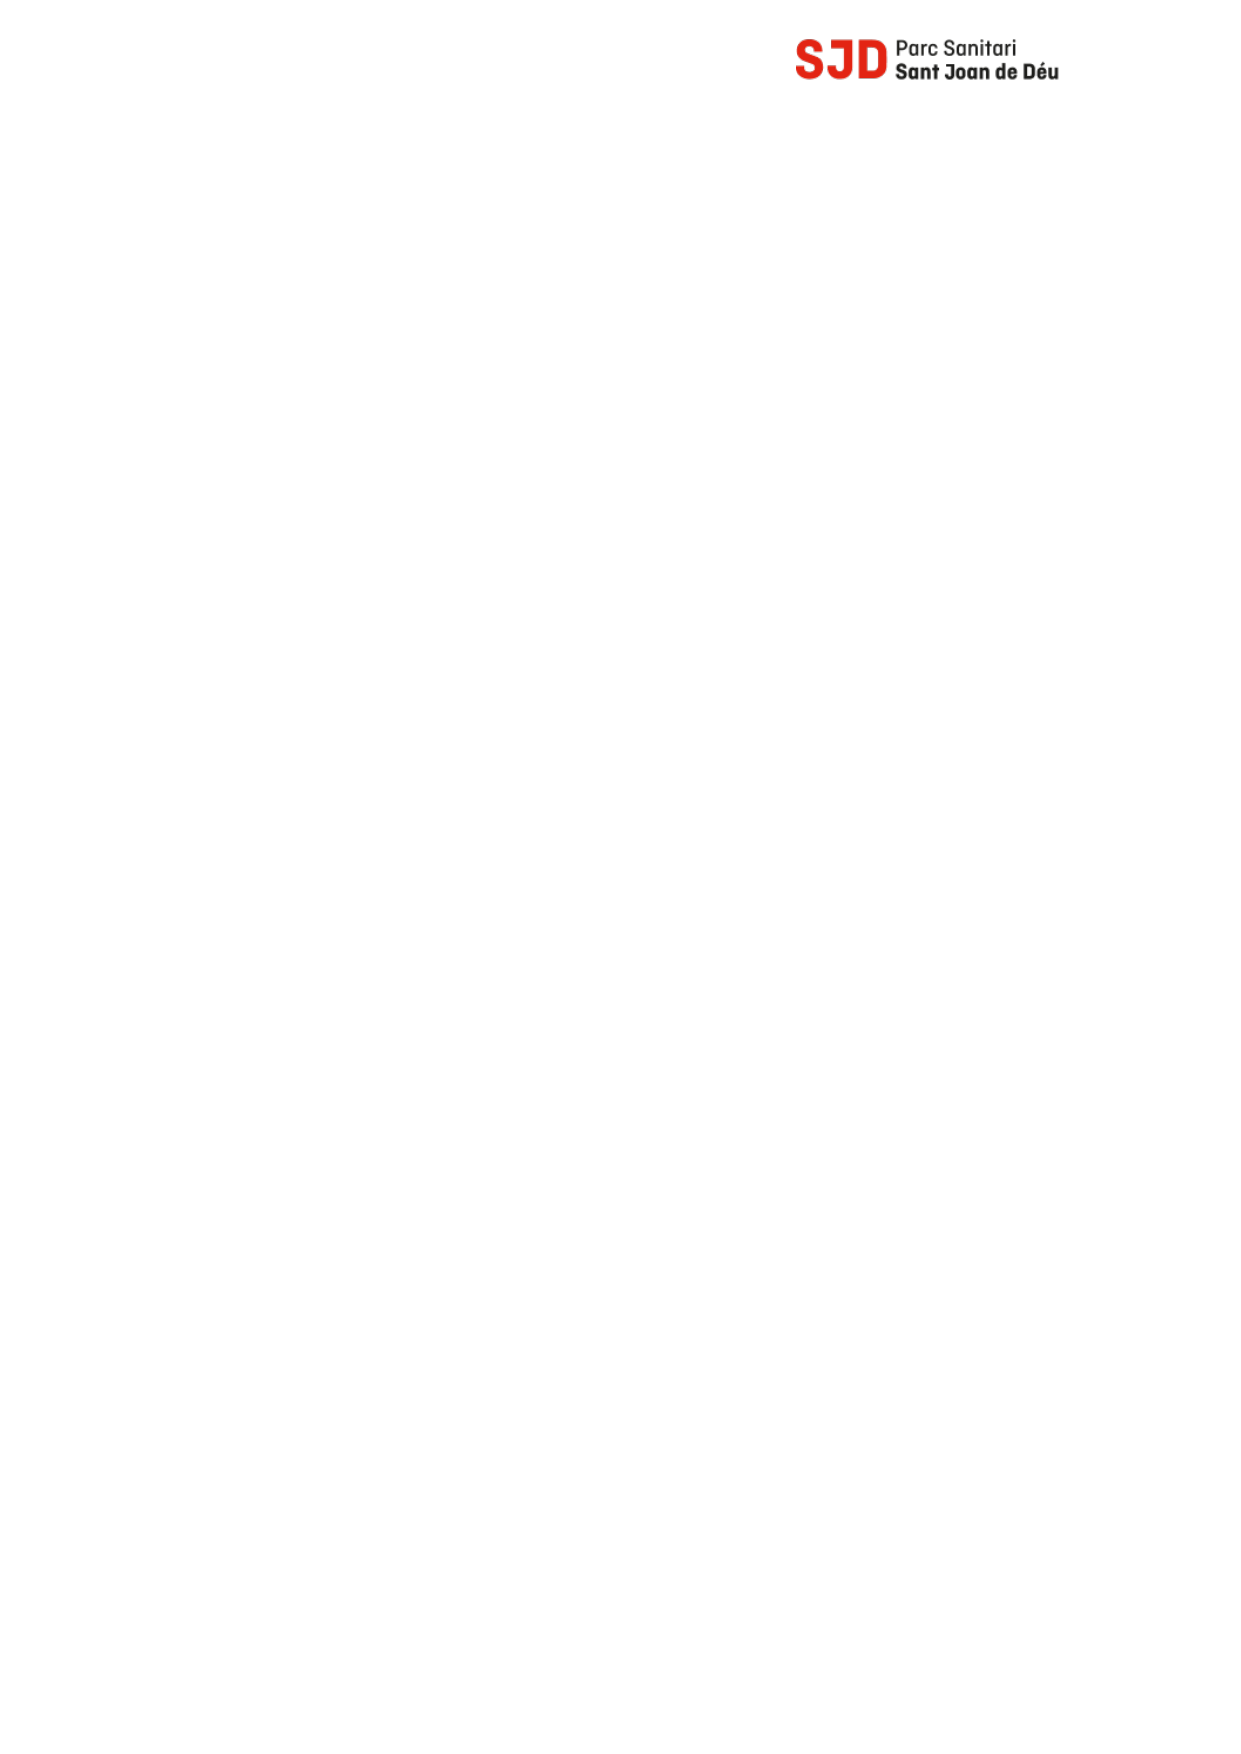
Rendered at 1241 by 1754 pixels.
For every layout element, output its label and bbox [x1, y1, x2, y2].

picture [796, 37, 1060, 82]
